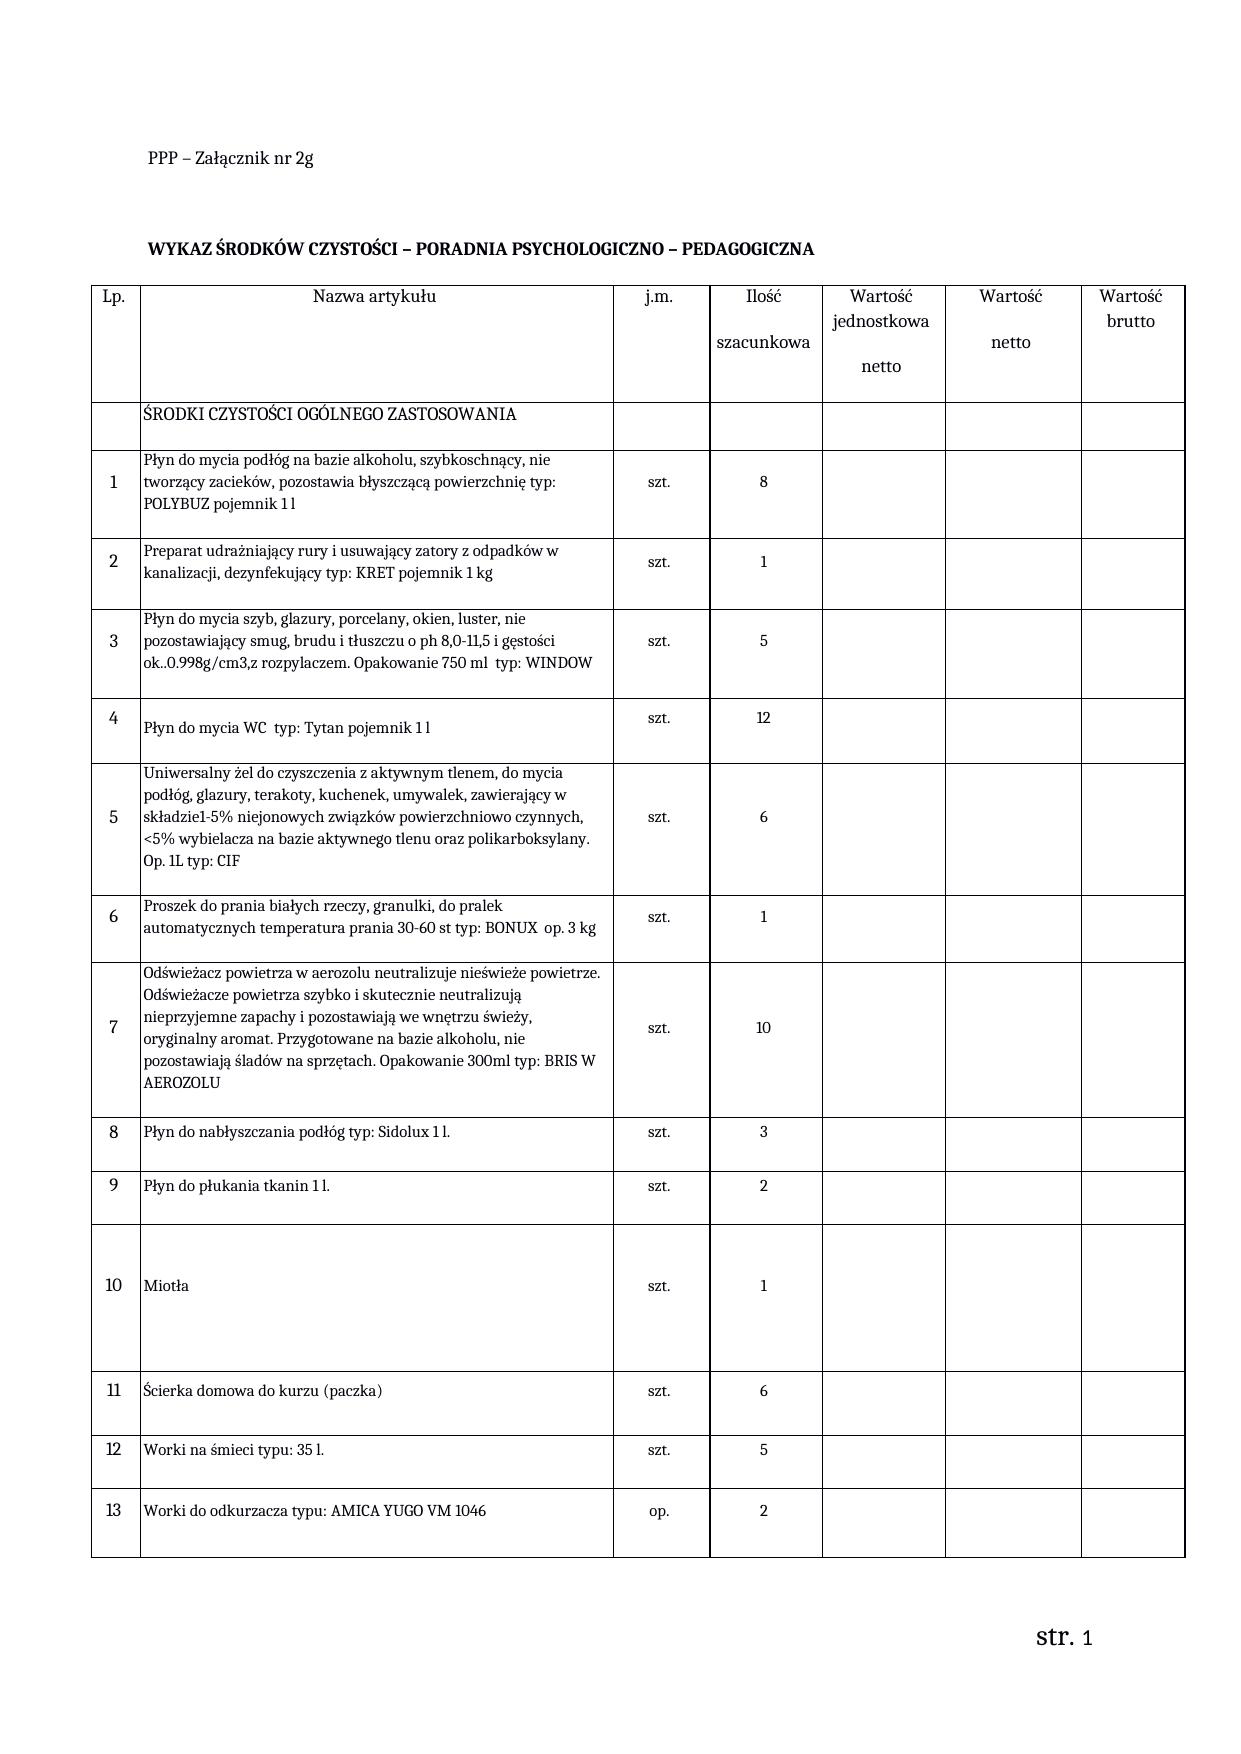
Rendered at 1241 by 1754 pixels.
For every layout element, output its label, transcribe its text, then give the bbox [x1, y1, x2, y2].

table_header Lp. [92, 286, 140, 402]
table_cell 13 [92, 1489, 140, 1557]
table_cell [1082, 451, 1184, 538]
table_cell Płyn do mycia podłóg na bazie alkoholu, szybkoschnący, nie tworzący zacieków, pozostawia błyszczącą powierzchnię typ: POLYBUZ pojemnik 1 l [141, 451, 613, 538]
table_cell 12 [711, 699, 822, 762]
table_cell [1082, 1118, 1184, 1171]
table_cell szt. [614, 963, 709, 1117]
table_cell 5 [711, 610, 822, 697]
table_cell [946, 896, 1081, 962]
table_cell szt. [614, 1172, 709, 1224]
table_cell [823, 764, 945, 895]
table_cell 6 [92, 896, 140, 962]
table_cell [823, 1172, 945, 1224]
table_cell [823, 610, 945, 697]
table_cell [1082, 1172, 1184, 1224]
table_header Ilość szacunkowa [711, 286, 822, 402]
table_header j.m. [614, 286, 709, 402]
table_cell [946, 1225, 1081, 1371]
table_cell 5 [92, 764, 140, 895]
table_cell [823, 1436, 945, 1488]
table_cell [823, 699, 945, 762]
table_cell szt. [614, 1225, 709, 1371]
table_cell szt. [614, 764, 709, 895]
table_cell [1082, 539, 1184, 609]
table_cell [711, 403, 822, 449]
table_cell [823, 1372, 945, 1434]
table_cell 2 [92, 539, 140, 609]
table_cell szt. [614, 1118, 709, 1171]
table_cell 2 [711, 1489, 822, 1557]
table_cell [1082, 1436, 1184, 1488]
table_cell Płyn do płukania tkanin 1 l. [141, 1172, 613, 1224]
table_cell [946, 764, 1081, 895]
table_cell Uniwersalny żel do czyszczenia z aktywnym tlenem, do mycia podłóg, glazury, terakoty, kuchenek, umywalek, zawierający w składzie1-5% niejonowych związków powierzchniowo czynnych, <5% wybielacza na bazie aktywnego tlenu oraz polikarboksylany. Op. 1L typ: CIF [141, 764, 613, 895]
table_cell szt. [614, 896, 709, 962]
table_cell [1082, 1225, 1184, 1371]
table_cell Proszek do prania białych rzeczy, granulki, do pralek automatycznych temperatura prania 30-60 st typ: BONUX op. 3 kg [141, 896, 613, 962]
table_cell [946, 403, 1081, 449]
table_cell Ścierka domowa do kurzu (paczka) [141, 1372, 613, 1434]
table_cell szt. [614, 1436, 709, 1488]
table_cell [946, 1372, 1081, 1434]
table_cell 6 [711, 764, 822, 895]
table_cell 1 [92, 451, 140, 538]
table_cell [823, 963, 945, 1117]
table_cell 1 [711, 896, 822, 962]
table_cell [823, 451, 945, 538]
table_cell [1082, 1372, 1184, 1434]
table_cell [823, 896, 945, 962]
table_cell 10 [92, 1225, 140, 1371]
table_cell Worki na śmieci typu: 35 l. [141, 1436, 613, 1488]
table_cell 9 [92, 1172, 140, 1224]
table_cell 11 [92, 1372, 140, 1434]
table_cell Worki do odkurzacza typu: AMICA YUGO VM 1046 [141, 1489, 613, 1557]
table_cell [1082, 963, 1184, 1117]
table_cell [1082, 896, 1184, 962]
table_cell 12 [92, 1436, 140, 1488]
table_cell 10 [711, 963, 822, 1117]
table_cell 4 [92, 699, 140, 762]
table_cell Odświeżacz powietrza w aerozolu neutralizuje nieświeże powietrze. Odświeżacze powietrza szybko i skutecznie neutralizują nieprzyjemne zapachy i pozostawiają we wnętrzu świeży, oryginalny aromat. Przygotowane na bazie alkoholu, nie pozostawiają śladów na sprzętach. Opakowanie 300ml typ: BRIS W AEROZOLU [141, 963, 613, 1117]
table_header Wartość netto [946, 286, 1081, 402]
table_cell 8 [711, 451, 822, 538]
table_cell Płyn do mycia szyb, glazury, porcelany, okien, luster, nie pozostawiający smug, brudu i tłuszczu o ph 8,0-11,5 i gęstości ok..0.998g/cm3,z rozpylaczem. Opakowanie 750 ml typ: WINDOW [141, 610, 613, 697]
table_cell [946, 699, 1081, 762]
table_cell [92, 403, 140, 449]
table_cell 1 [711, 539, 822, 609]
table_cell [1082, 764, 1184, 895]
table_cell 6 [711, 1372, 822, 1434]
table_header Wartość brutto [1082, 286, 1184, 402]
table_cell 2 [711, 1172, 822, 1224]
table_cell [946, 610, 1081, 697]
table_cell szt. [614, 451, 709, 538]
table_cell [946, 963, 1081, 1117]
table_cell [946, 1172, 1081, 1224]
table_cell 3 [92, 610, 140, 697]
table_header Wartość jednostkowa netto [823, 286, 945, 402]
table_cell [1082, 1489, 1184, 1557]
table_cell Płyn do nabłyszczania podłóg typ: Sidolux 1 l. [141, 1118, 613, 1171]
table_cell szt. [614, 1372, 709, 1434]
text WYKAZ ŚRODKÓW CZYSTOŚCI – PORADNIA PSYCHOLOGICZNO – PEDAGOGICZNA [148, 239, 1093, 260]
table_cell szt. [614, 539, 709, 609]
table_header Nazwa artykułu [141, 286, 613, 402]
table_cell 5 [711, 1436, 822, 1488]
table_cell [946, 1489, 1081, 1557]
table_cell [1082, 403, 1184, 449]
table_cell 8 [92, 1118, 140, 1171]
table_cell [946, 539, 1081, 609]
table_cell [823, 1225, 945, 1371]
table_cell [946, 1118, 1081, 1171]
table_cell [823, 403, 945, 449]
table_cell szt. [614, 610, 709, 697]
table_cell op. [614, 1489, 709, 1557]
table_cell szt. [614, 699, 709, 762]
text PPP – Załącznik nr 2g [148, 148, 1093, 169]
table_cell Płyn do mycia WC typ: Tytan pojemnik 1 l [141, 699, 613, 762]
table_cell [1082, 610, 1184, 697]
table_cell Preparat udrażniający rury i usuwający zatory z odpadków w kanalizacji, dezynfekujący typ: KRET pojemnik 1 kg [141, 539, 613, 609]
table_cell [946, 1436, 1081, 1488]
table_cell Miotła [141, 1225, 613, 1371]
table_cell [1082, 699, 1184, 762]
table_cell [614, 403, 709, 449]
table_cell 3 [711, 1118, 822, 1171]
table_cell [823, 1489, 945, 1557]
table_cell [946, 451, 1081, 538]
table_cell ŚRODKI CZYSTOŚCI OGÓLNEGO ZASTOSOWANIA [141, 403, 613, 449]
table_cell 1 [711, 1225, 822, 1371]
table_cell 7 [92, 963, 140, 1117]
table_cell [823, 539, 945, 609]
table_cell [823, 1118, 945, 1171]
